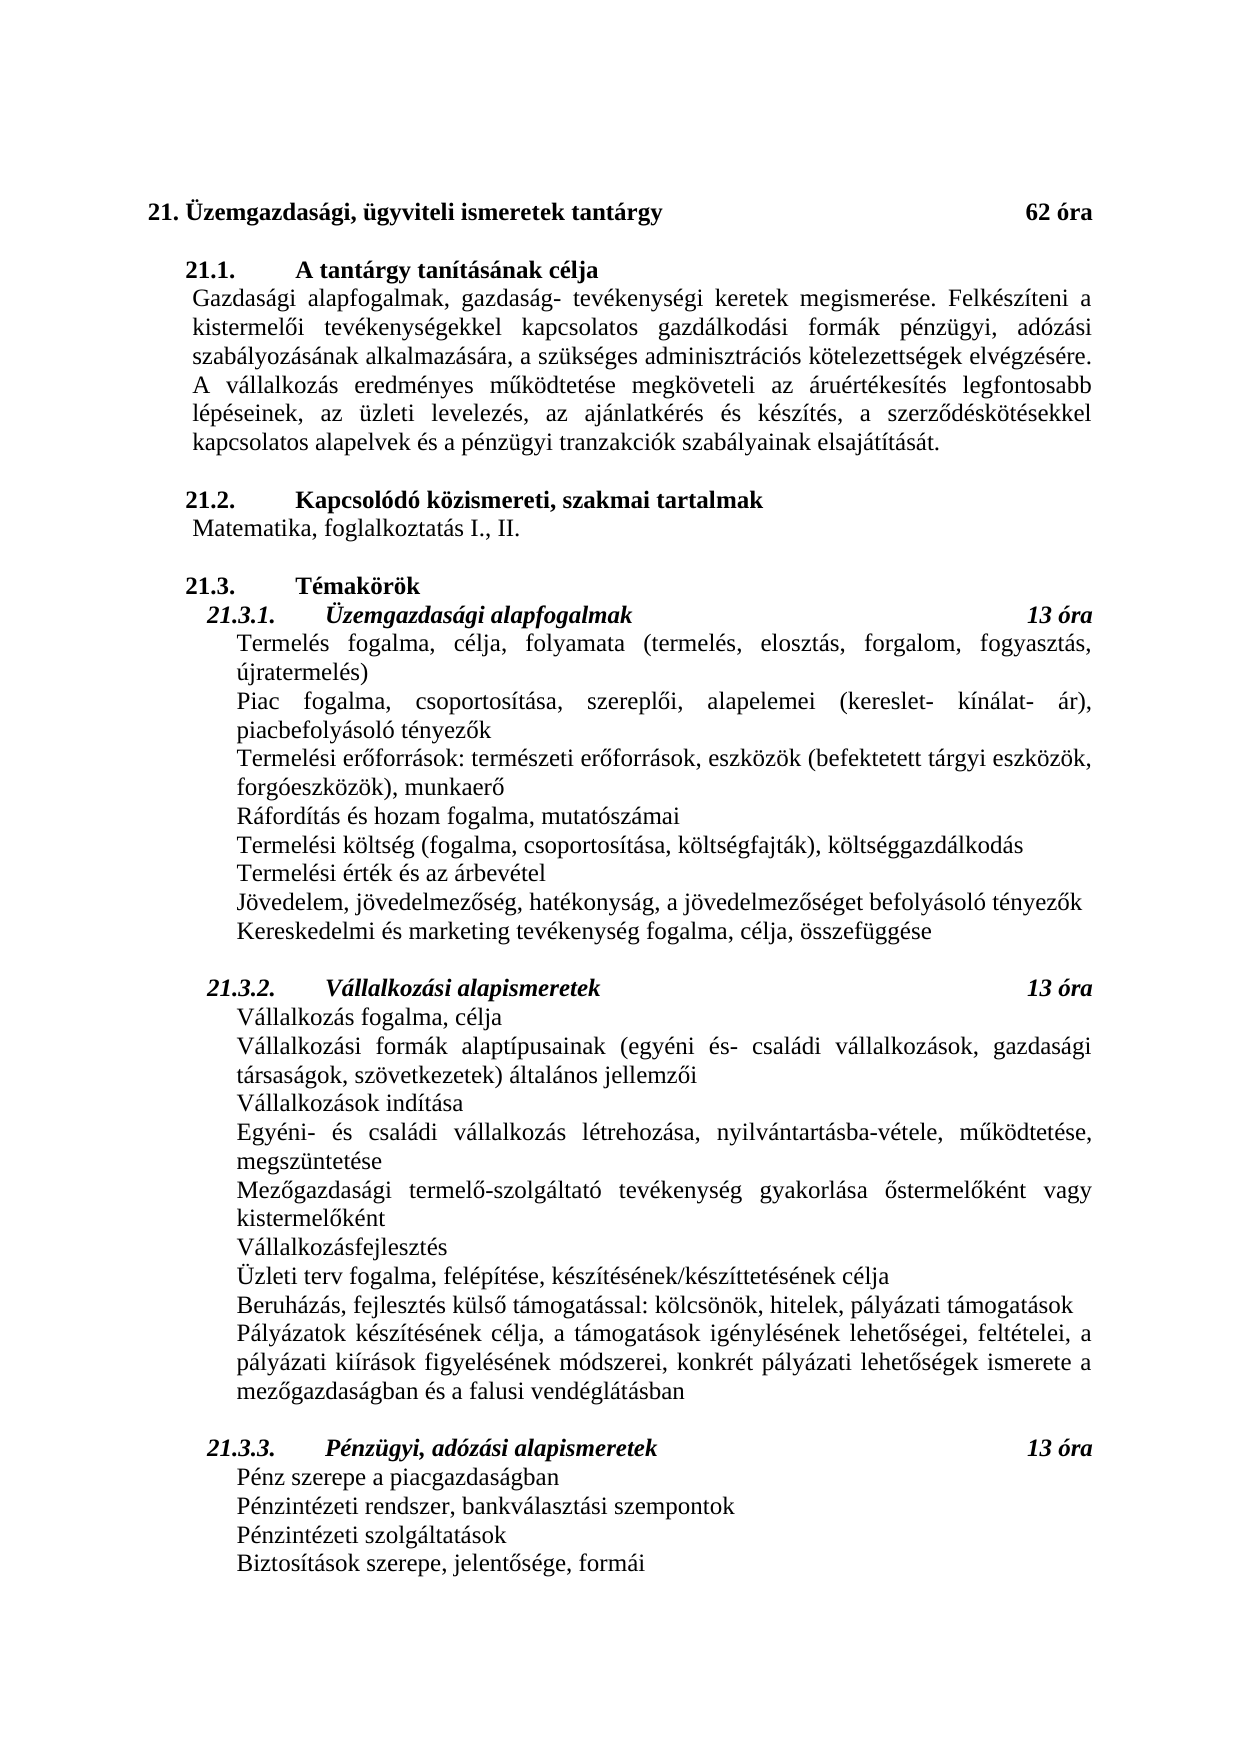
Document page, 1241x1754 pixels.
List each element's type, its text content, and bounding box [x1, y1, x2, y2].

text Termelési erőforrások: természeti erőforrások, eszközök (befektetett tárgyi eszközök, forgóeszközök), munkaerő [236, 743, 1092, 801]
text Jövedelem, jövedelmezőség, hatékonyság, a jövedelmezőséget befolyásoló tényezők [236, 887, 1092, 916]
list Üzemgazdasági alapfogalmak 13 óra [207, 600, 1092, 628]
text Ráfordítás és hozam fogalma, mutatószámai [236, 801, 1092, 830]
list Témakörök [185, 571, 1092, 600]
text Gazdasági alapfogalmak, gazdaság- tevékenységi keretek megismerése. Felkészíteni a kistermelői tevékenységekkel kapcsolatos gazdálkodási formák pénzügyi, adózási szabályozásának alkalmazására, a szükséges adminisztrációs kötelezettségek elvégzésére. A vállalkozás eredményes működtetése megköveteli az áruértékesítés legfontosabb lépéseinek, az üzleti levelezés, az ajánlatkérés és készítés, a szerződéskötésekkel kapcsolatos alapelvek és a pénzügyi tranzakciók szabályainak elsajátítását. [192, 283, 1092, 456]
text Vállalkozásfejlesztés [236, 1232, 1092, 1261]
text Beruházás, fejlesztés külső támogatással: kölcsönök, hitelek, pályázati támogatások [236, 1290, 1092, 1318]
text Egyéni- és családi vállalkozás létrehozása, nyilvántartásba-vétele, működtetése, megszüntetése [236, 1117, 1092, 1175]
text Piac fogalma, csoportosítása, szereplői, alapelemei (kereslet- kínálat- ár), piacbefolyásoló tényezők [236, 686, 1092, 743]
text Pénzintézeti rendszer, bankválasztási szempontok [236, 1491, 1092, 1520]
text Pénz szerepe a piacgazdaságban [236, 1462, 1092, 1491]
list Kapcsolódó közismereti, szakmai tartalmak [185, 485, 1092, 513]
list Üzemgazdasági, ügyviteli ismeretek tantárgy 62 óra [148, 197, 1092, 226]
text Kereskedelmi és marketing tevékenység fogalma, célja, összefüggése [236, 916, 1092, 945]
text Matematika, foglalkoztatás I., II. [192, 513, 1092, 542]
text Termelés fogalma, célja, folyamata (termelés, elosztás, forgalom, fogyasztás, újratermelés) [236, 628, 1092, 686]
text Vállalkozás fogalma, célja [236, 1002, 1092, 1031]
text Pályázatok készítésének célja, a támogatások igénylésének lehetőségei, feltételei, a pályázati kiírások figyelésének módszerei, konkrét pályázati lehetőségek ismerete a mezőgazdaságban és a falusi vendéglátásban [236, 1318, 1092, 1405]
text Termelési költség (fogalma, csoportosítása, költségfajták), költséggazdálkodás [236, 830, 1092, 858]
list Vállalkozási alapismeretek 13 óra [207, 973, 1092, 1002]
text Termelési érték és az árbevétel [236, 858, 1092, 887]
text Biztosítások szerepe, jelentősége, formái [236, 1548, 1092, 1577]
list Pénzügyi, adózási alapismeretek 13 óra [207, 1433, 1092, 1462]
text Üzleti terv fogalma, felépítése, készítésének/készíttetésének célja [236, 1261, 1092, 1290]
text Vállalkozások indítása [236, 1088, 1092, 1117]
text Pénzintézeti szolgáltatások [236, 1520, 1092, 1548]
list A tantárgy tanításának célja [185, 255, 1092, 283]
text Vállalkozási formák alaptípusainak (egyéni és- családi vállalkozások, gazdasági társaságok, szövetkezetek) általános jellemzői [236, 1031, 1092, 1088]
text Mezőgazdasági termelő-szolgáltató tevékenység gyakorlása őstermelőként vagy kistermelőként [236, 1175, 1092, 1232]
